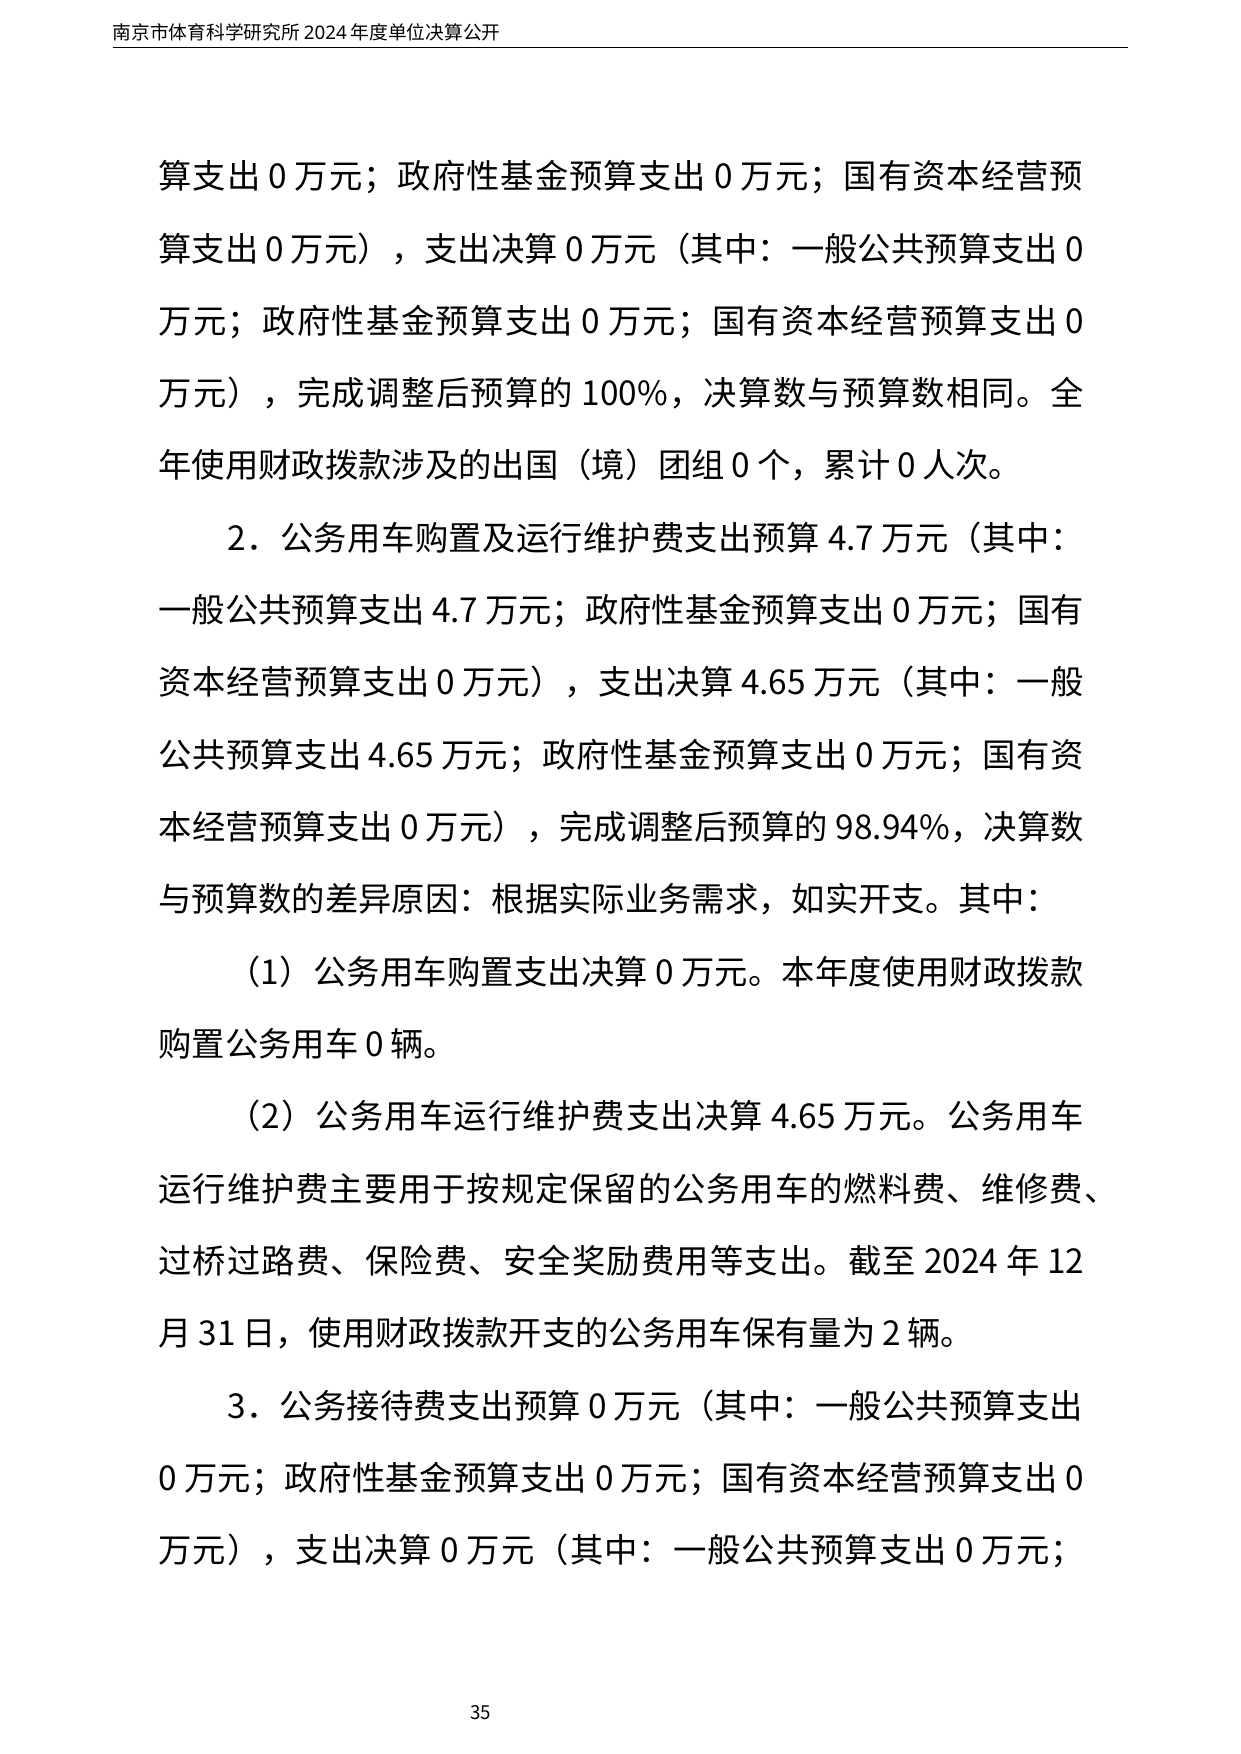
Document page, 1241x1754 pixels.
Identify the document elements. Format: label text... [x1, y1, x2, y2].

text （2）公务用车运行维护费支出决算4.65万元。公务用车运行维护费主要用于按规定保留的公务用车的燃料费、维修费、过桥过路费、保险费、安全奖励费用等支出。截至2024年12月31日，使用财政拨款开支的公务用车保有量为2辆。 [158, 1090, 1084, 1355]
text 2．公务用车购置及运行维护费支出预算4.7万元（其中：一般公共预算支出4.7万元；政府性基金预算支出0万元；国有资本经营预算支出0万元），支出决算4.65万元（其中：一般公共预算支出4.65万元；政府性基金预算支出0万元；国有资本经营预算支出0万元），完成调整后预算的98.94%，决算数与预算数的差异原因：根据实际业务需求，如实开支。其中： [158, 512, 1084, 921]
text （1）公务用车购置支出决算0万元。本年度使用财政拨款购置公务用车0辆。 [158, 945, 1084, 1066]
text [158, 150, 1084, 487]
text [158, 1379, 1084, 1572]
